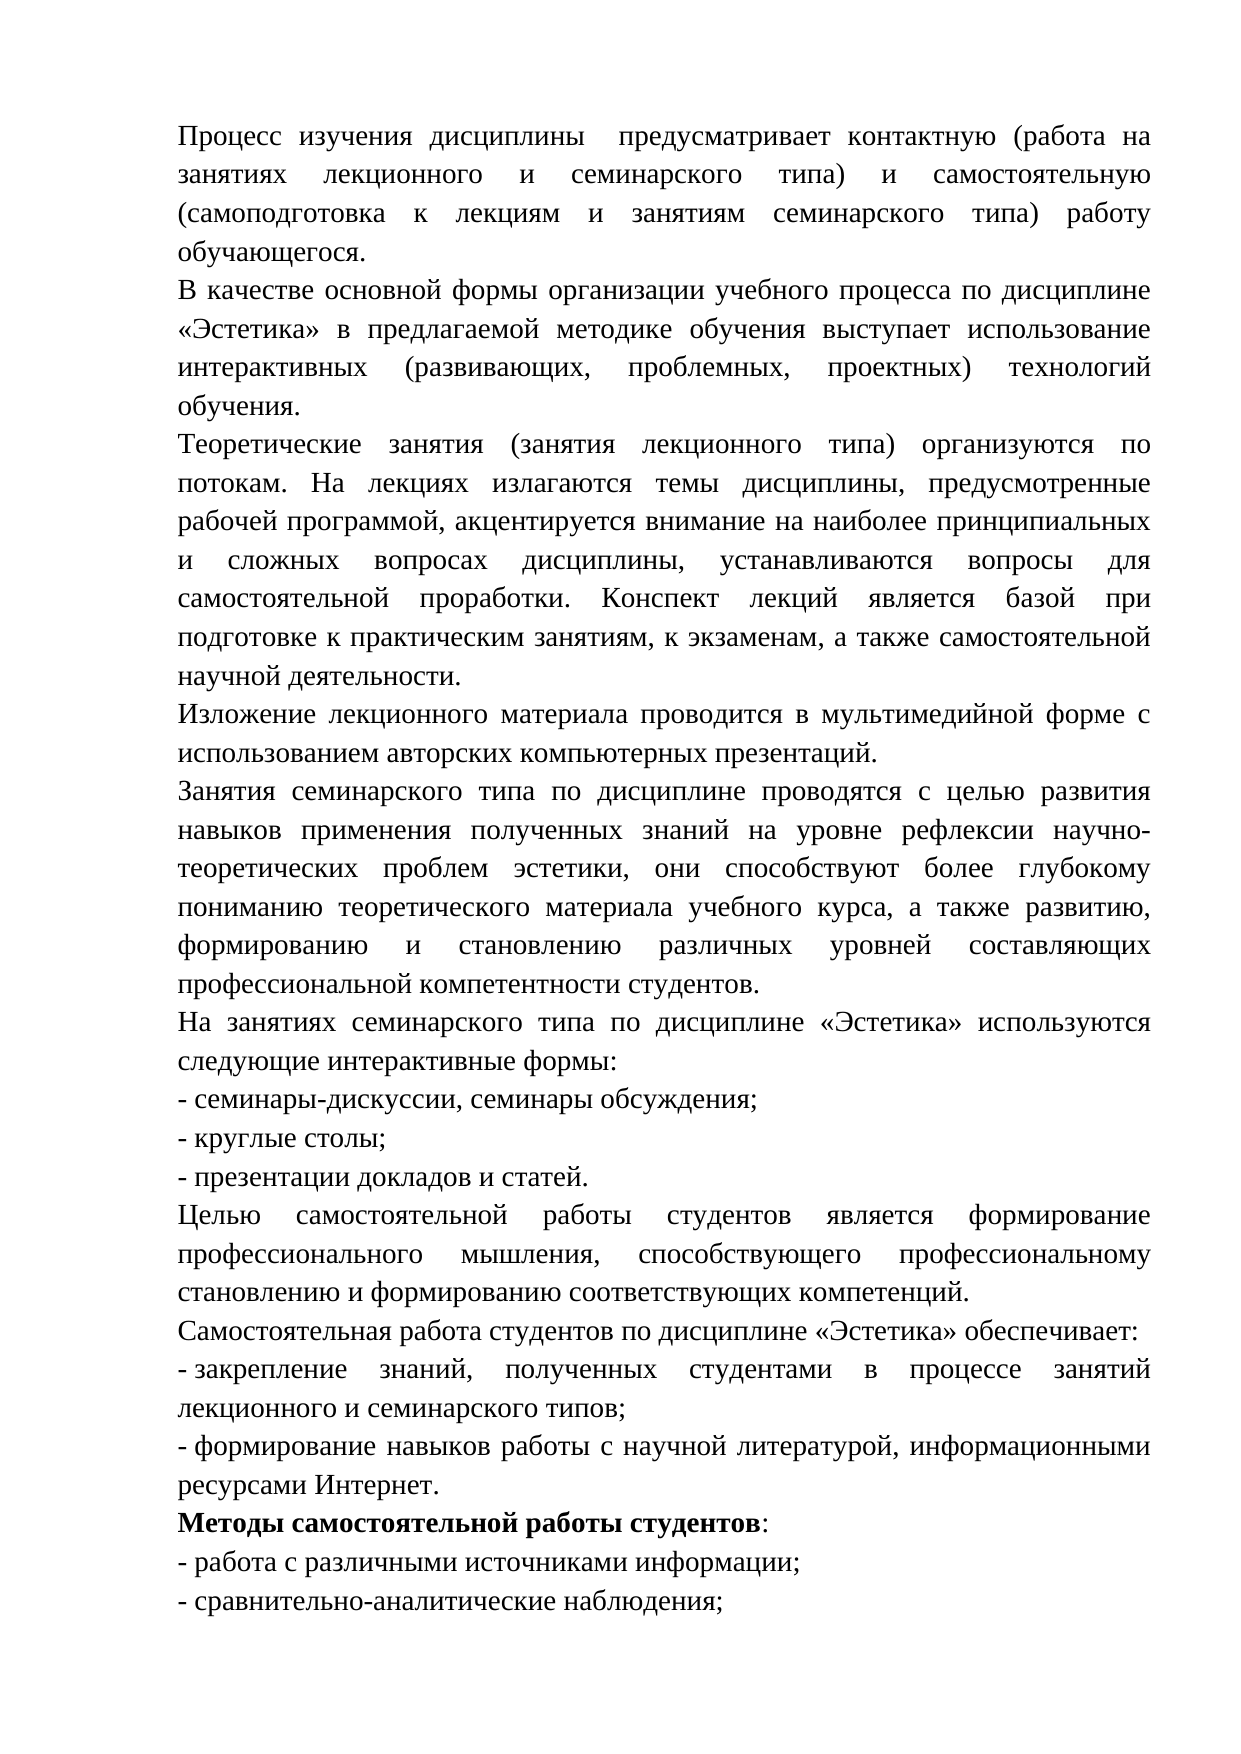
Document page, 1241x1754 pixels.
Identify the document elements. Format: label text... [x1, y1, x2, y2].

text Целью самостоятельной работы студентов является формирование профессионального мышления, способствующего профессиональному становлению и формированию соответствующих компетенций. [177, 1197, 1152, 1308]
text Изложение лекционного материала проводится в мультимедийной форме с использованием авторских компьютерных презентаций. [177, 696, 1152, 768]
text На занятиях семинарского типа по дисциплине «Эстетика» используются следующие интерактивные формы: [177, 1004, 1152, 1077]
text Методы самостоятельной работы студентов: [177, 1506, 1152, 1539]
text В качестве основной формы организации учебного процесса по дисциплине «Эстетика» в предлагаемой методике обучения выступает использование интерактивных (развивающих, проблемных, проектных) технологий обучения. [177, 272, 1152, 421]
text - закрепление знаний, полученных студентами в процессе занятий лекционного и семинарского типов; [177, 1351, 1152, 1423]
text Теоретические занятия (занятия лекционного типа) организуются по потокам. На лекциях излагаются темы дисциплины, предусмотренные рабочей программой, акцентируется внимание на наиболее принципиальных и сложных вопросах дисциплины, устанавливаются вопросы для самостоятельной проработки. Конспект лекций является базой при подготовке к практическим занятиям, к экзаменам, а также самостоятельной научной деятельности. [177, 426, 1152, 691]
text - презентации докладов и статей. [177, 1159, 1152, 1192]
text Процесс изучения дисциплины предусматривает контактную (работа на занятиях лекционного и семинарского типа) и самостоятельную (самоподготовка к лекциям и занятиям семинарского типа) работу обучающегося. [177, 118, 1152, 267]
text - семинары-дискуссии, семинары обсуждения; [177, 1082, 1152, 1115]
text Занятия семинарского типа по дисциплине проводятся с целью развития навыков применения полученных знаний на уровне рефлексии научно-теоретических проблем эстетики, они способствуют более глубокому пониманию теоретического материала учебного курса, а также развитию, формированию и становлению различных уровней составляющих профессиональной компетентности студентов. [177, 773, 1152, 999]
text - работа с различными источниками информации; [177, 1544, 1152, 1578]
text - сравнительно-аналитические наблюдения; [177, 1583, 1152, 1616]
text Самостоятельная работа студентов по дисциплине «Эстетика» обеспечивает: [177, 1313, 1152, 1346]
text - формирование навыков работы с научной литературой, информационными ресурсами Интернет. [177, 1428, 1152, 1501]
text - круглые столы; [177, 1120, 1152, 1154]
